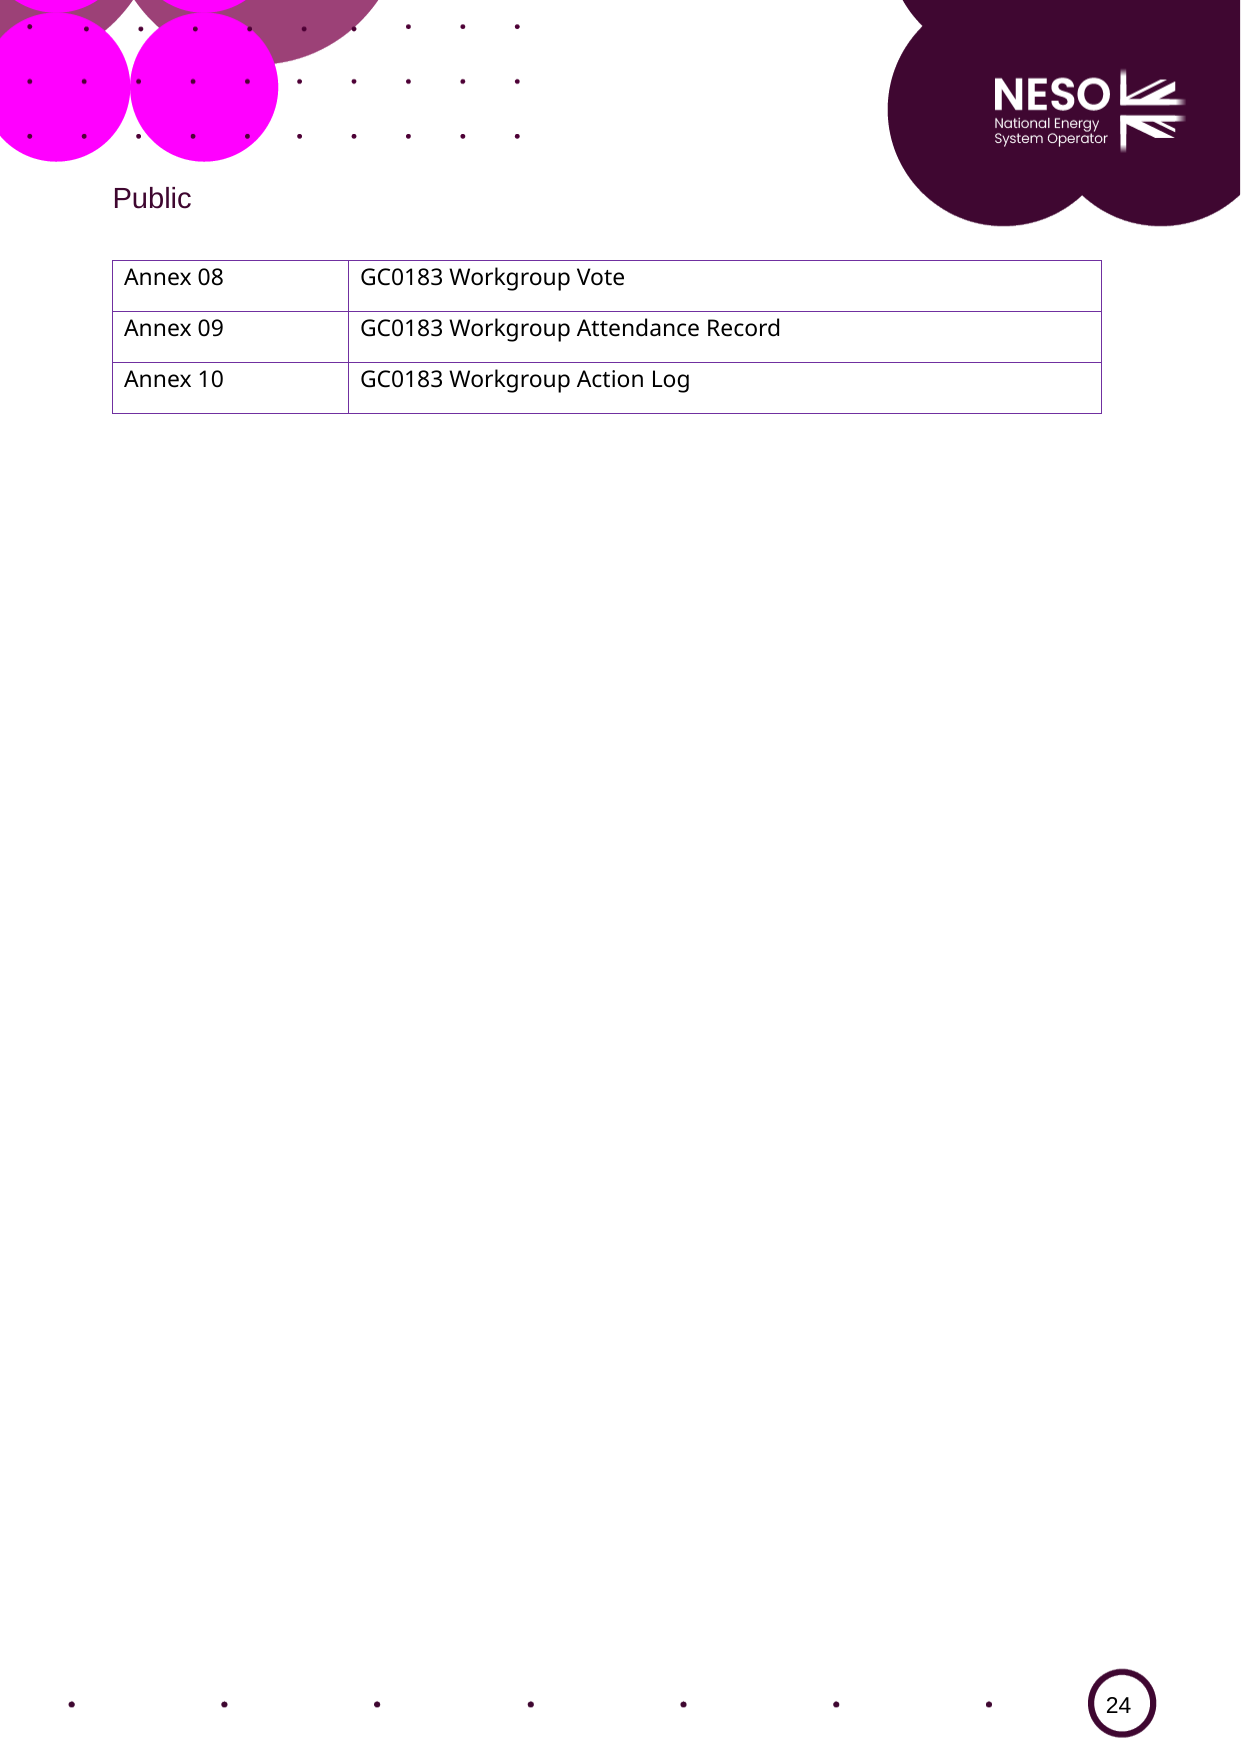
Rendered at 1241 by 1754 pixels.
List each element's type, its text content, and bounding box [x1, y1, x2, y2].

table_cell Annex 08 [113, 261, 348, 311]
picture [0, 0, 1241, 1754]
table_cell GC0183 Workgroup Action Log [349, 363, 1101, 413]
table_cell Annex 09 [113, 312, 348, 362]
table_cell GC0183 Workgroup Attendance Record [349, 312, 1101, 362]
table_cell GC0183 Workgroup Vote [349, 261, 1101, 311]
table_cell Annex 10 [113, 363, 348, 413]
